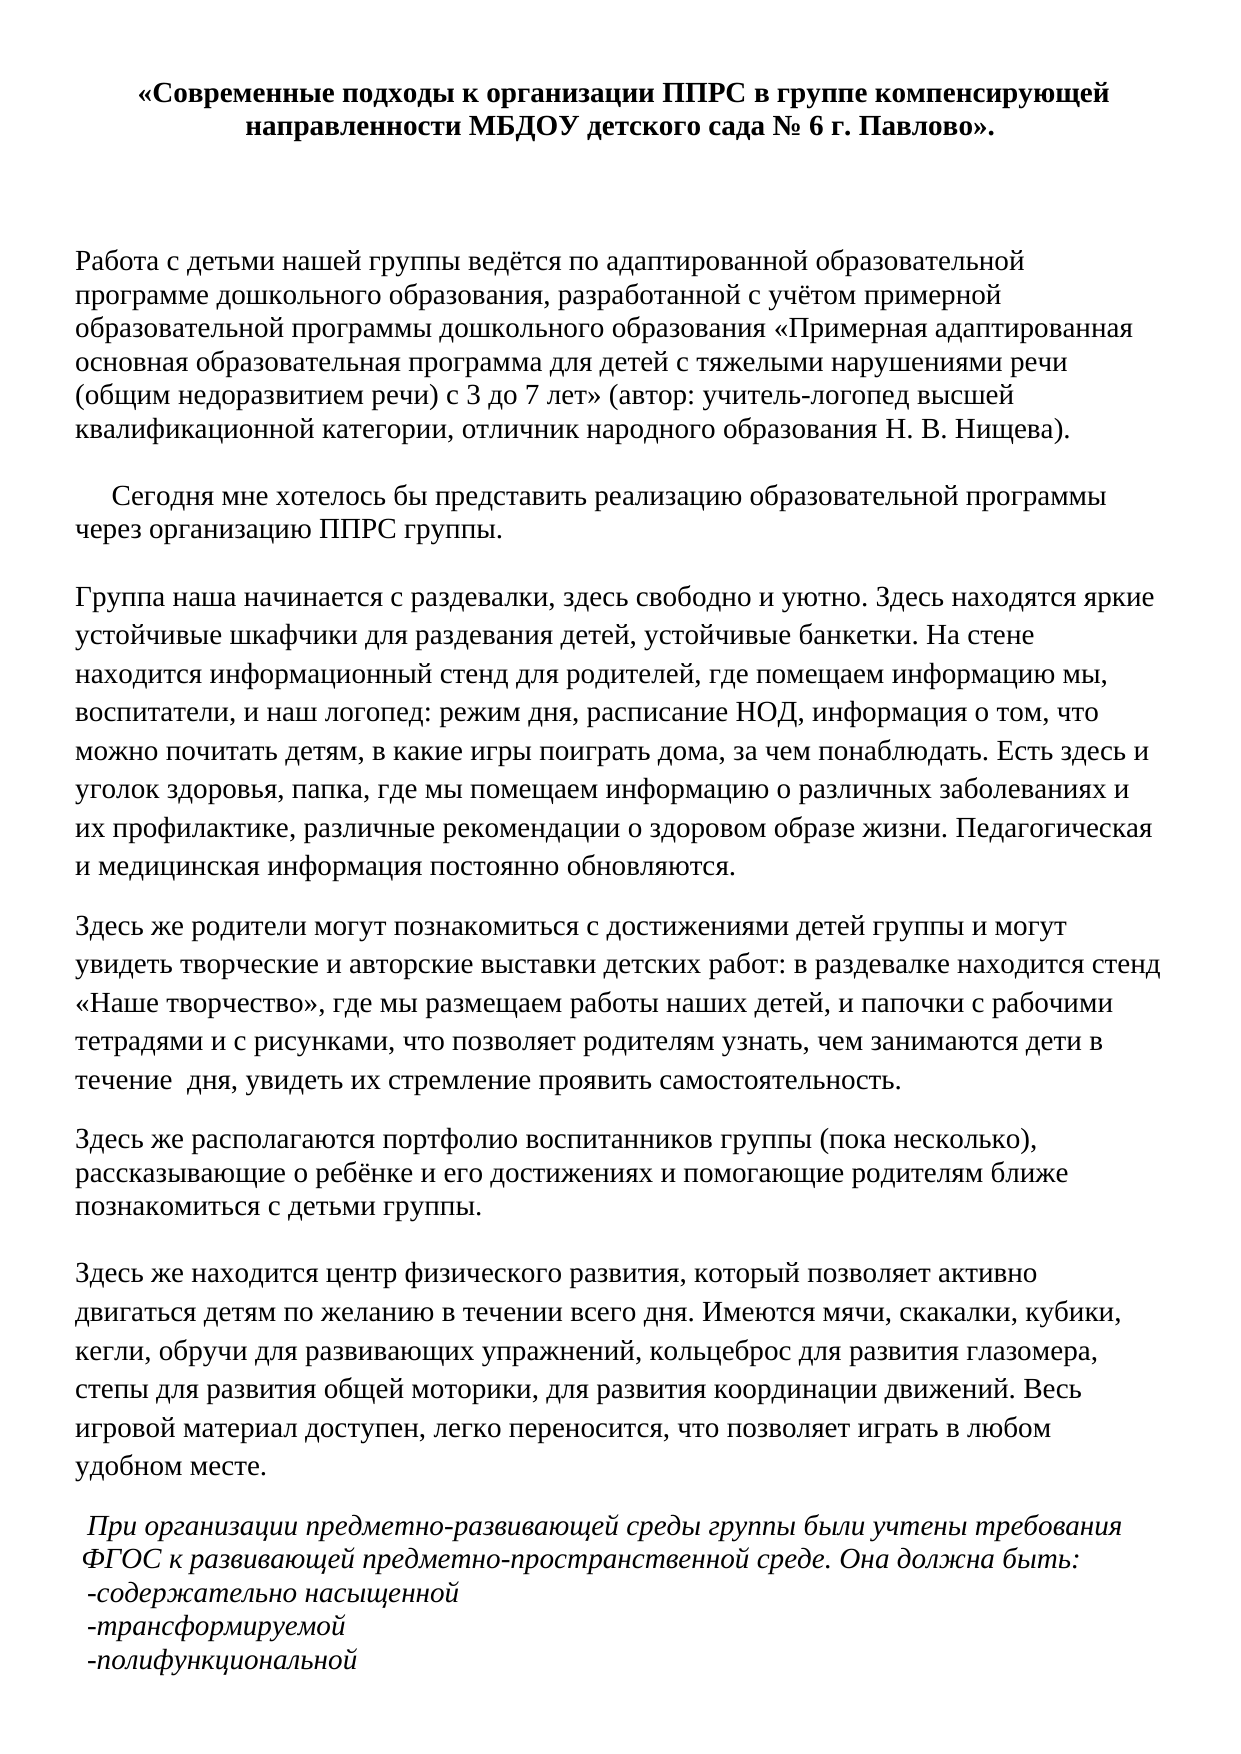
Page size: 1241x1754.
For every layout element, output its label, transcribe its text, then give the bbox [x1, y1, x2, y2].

text Здесь же располагаются портфолио воспитанников группы (пока несколько), рассказывающие о ребёнке и его достижениях и помогающие родителям ближе познакомиться с детьми группы. [75, 1121, 1165, 1222]
text Здесь же находится центр физического развития, который позволяет активно двигаться детям по желанию в течении всего дня. Имеются мячи, скакалки, кубики, кегли, обручи для развивающих упражнений, кольцеброс для развития глазомера, степы для развития общей моторики, для развития координации движений. Весь игровой материал доступен, легко переносится, что позволяет играть в любом удобном месте. [75, 1256, 1165, 1482]
text Работа с детьми нашей группы ведётся по адаптированной образовательной программе дошкольного образования, разработанной с учётом примерной образовательной программы дошкольного образования «Примерная адаптированная основная образовательная программа для детей с тяжелыми нарушениями речи (общим недоразвитием речи) с 3 до 7 лет» (автор: учитель-логопед высшей квалификационной категории, отличник народного образования Н. В. Нищева). [75, 243, 1165, 444]
text При организации предметно-развивающей среды группы были учтены требования ФГОС к развивающей предметно-пространственной среде. Она должна быть: [81, 1508, 1159, 1575]
text -содержательно насыщенной [81, 1575, 1159, 1608]
text -полифункциональной [81, 1642, 1159, 1675]
text Здесь же родители могут познакомиться с достижениями детей группы и могут увидеть творческие и авторские выставки детских работ: в раздевалке находится стенд «Наше творчество», где мы размещаем работы наших детей, и папочки с рабочими тетрадями и с рисунками, что позволяет родителям узнать, чем занимаются дети в течение дня, увидеть их стремление проявить самостоятельность. [75, 908, 1165, 1096]
text -трансформируемой [81, 1608, 1159, 1642]
subtitle «Современные подходы к организации ППРС в группе компенсирующей направленности МБДОУ детского сада № 6 г. Павлово». [75, 75, 1165, 142]
text Сегодня мне хотелось бы представить реализацию образовательной программы через организацию ППРС группы. [75, 478, 1165, 545]
text Группа наша начинается с раздевалки, здесь свободно и уютно. Здесь находятся яркие устойчивые шкафчики для раздевания детей, устойчивые банкетки. На стене находится информационный стенд для родителей, где помещаем информацию мы, воспитатели, и наш логопед: режим дня, расписание НОД, информация о том, что можно почитать детям, в какие игры поиграть дома, за чем понаблюдать. Есть здесь и уголок здоровья, папка, где мы помещаем информацию о различных заболеваниях и их профилактике, различные рекомендации о здоровом образе жизни. Педагогическая и медицинская информация постоянно обновляются. [75, 579, 1165, 882]
